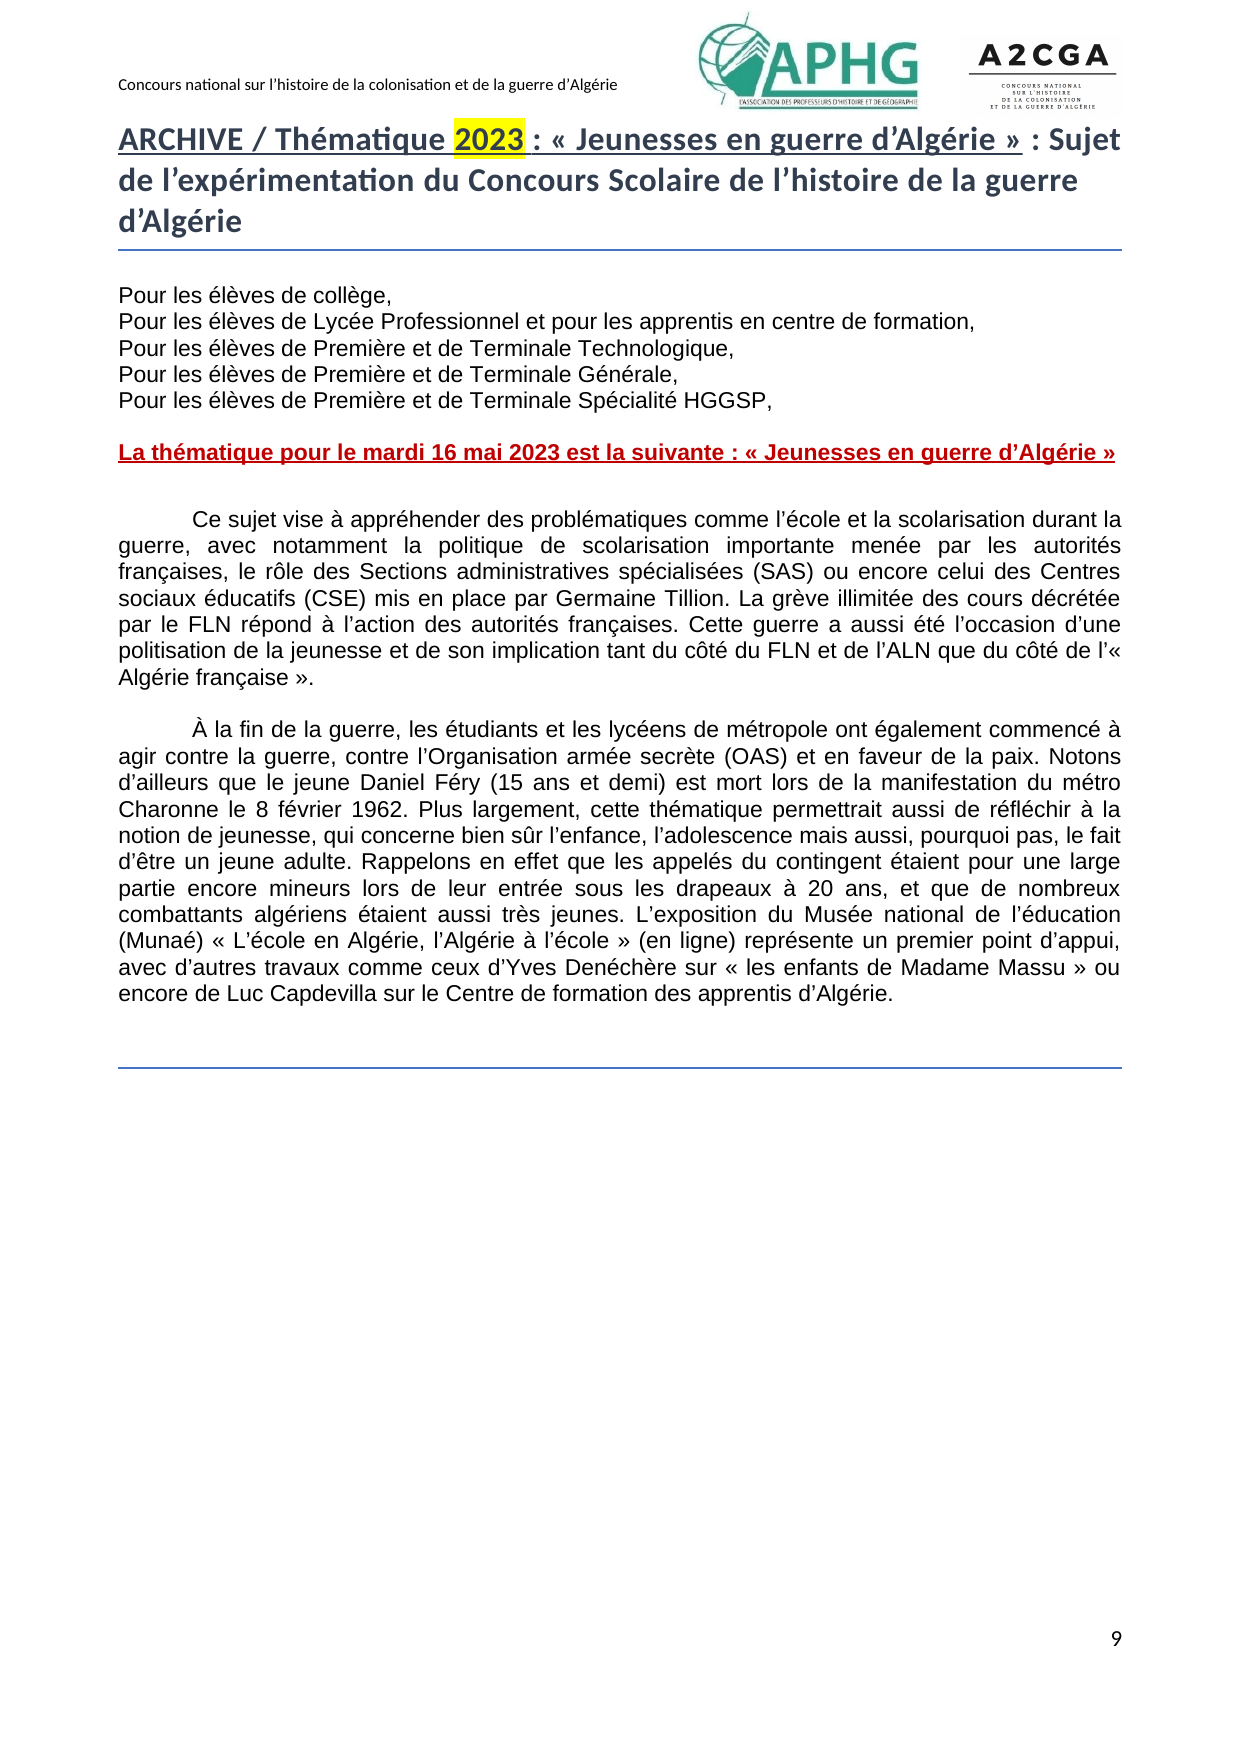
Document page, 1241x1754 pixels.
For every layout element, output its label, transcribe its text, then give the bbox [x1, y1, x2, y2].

text Pour les élèves de Première et de Terminale Technologique, [118, 335, 1122, 361]
picture [960, 35, 1123, 118]
text Pour les élèves de Première et de Terminale Spécialité HGGSP, [118, 387, 1122, 414]
title ARCHIVE / Thématique 2023 : « Jeunesses en guerre d’Algérie » : Sujet de l’expérimentation du Concours Scolaire de l’histoire de la guerre d’Algérie [118, 118, 1122, 249]
text Pour les élèves de Lycée Professionnel et pour les apprentis en centre de formation, [118, 308, 1122, 335]
subtitle La thématique pour le mardi 16 mai 2023 est la suivante : « Jeunesses en guerre d’Algérie » [118, 439, 1122, 465]
text Pour les élèves de collège, [118, 282, 1122, 308]
text Pour les élèves de Première et de Terminale Générale, [118, 361, 1122, 387]
text À la fin de la guerre, les étudiants et les lycéens de métropole ont également commencé à agir contre la guerre, contre l’Organisation armée secrète (OAS) et en faveur de la paix. Notons d’ailleurs que le jeune Daniel Féry (15 ans et demi) est mort lors de la manifestation du métro Charonne le 8 février 1962. Plus largement, cette thématique permettrait aussi de réfléchir à la notion de jeunesse, qui concerne bien sûr l’enfance, l’adolescence mais aussi, pourquoi pas, le fait d’être un jeune adulte. Rappelons en effet que les appelés du contingent étaient pour une large partie encore mineurs lors de leur entrée sous les drapeaux à 20 ans, et que de nombreux combattants algériens étaient aussi très jeunes. L’exposition du Musée national de l’éducation (Munaé) « L’école en Algérie, l’Algérie à l’école » (en ligne) représente un premier point d’appui, avec d’autres travaux comme ceux d’Yves Denéchère sur « les enfants de Madame Massu » ou encore de Luc Capdevilla sur le Centre de formation des apprentis d’Algérie. [118, 716, 1122, 1006]
text Ce sujet vise à appréhender des problématiques comme l’école et la scolarisation durant la guerre, avec notamment la politique de scolarisation importante menée par les autorités françaises, le rôle des Sections administratives spécialisées (SAS) ou encore celui des Centres sociaux éducatifs (CSE) mis en place par Germaine Tillion. La grève illimitée des cours décrétée par le FLN répond à l’action des autorités françaises. Cette guerre a aussi été l’occasion d’une politisation de la jeunesse et de son implication tant du côté du FLN et de l’ALN que du côté de l’« Algérie française ». [118, 506, 1122, 690]
picture [693, 6, 923, 118]
